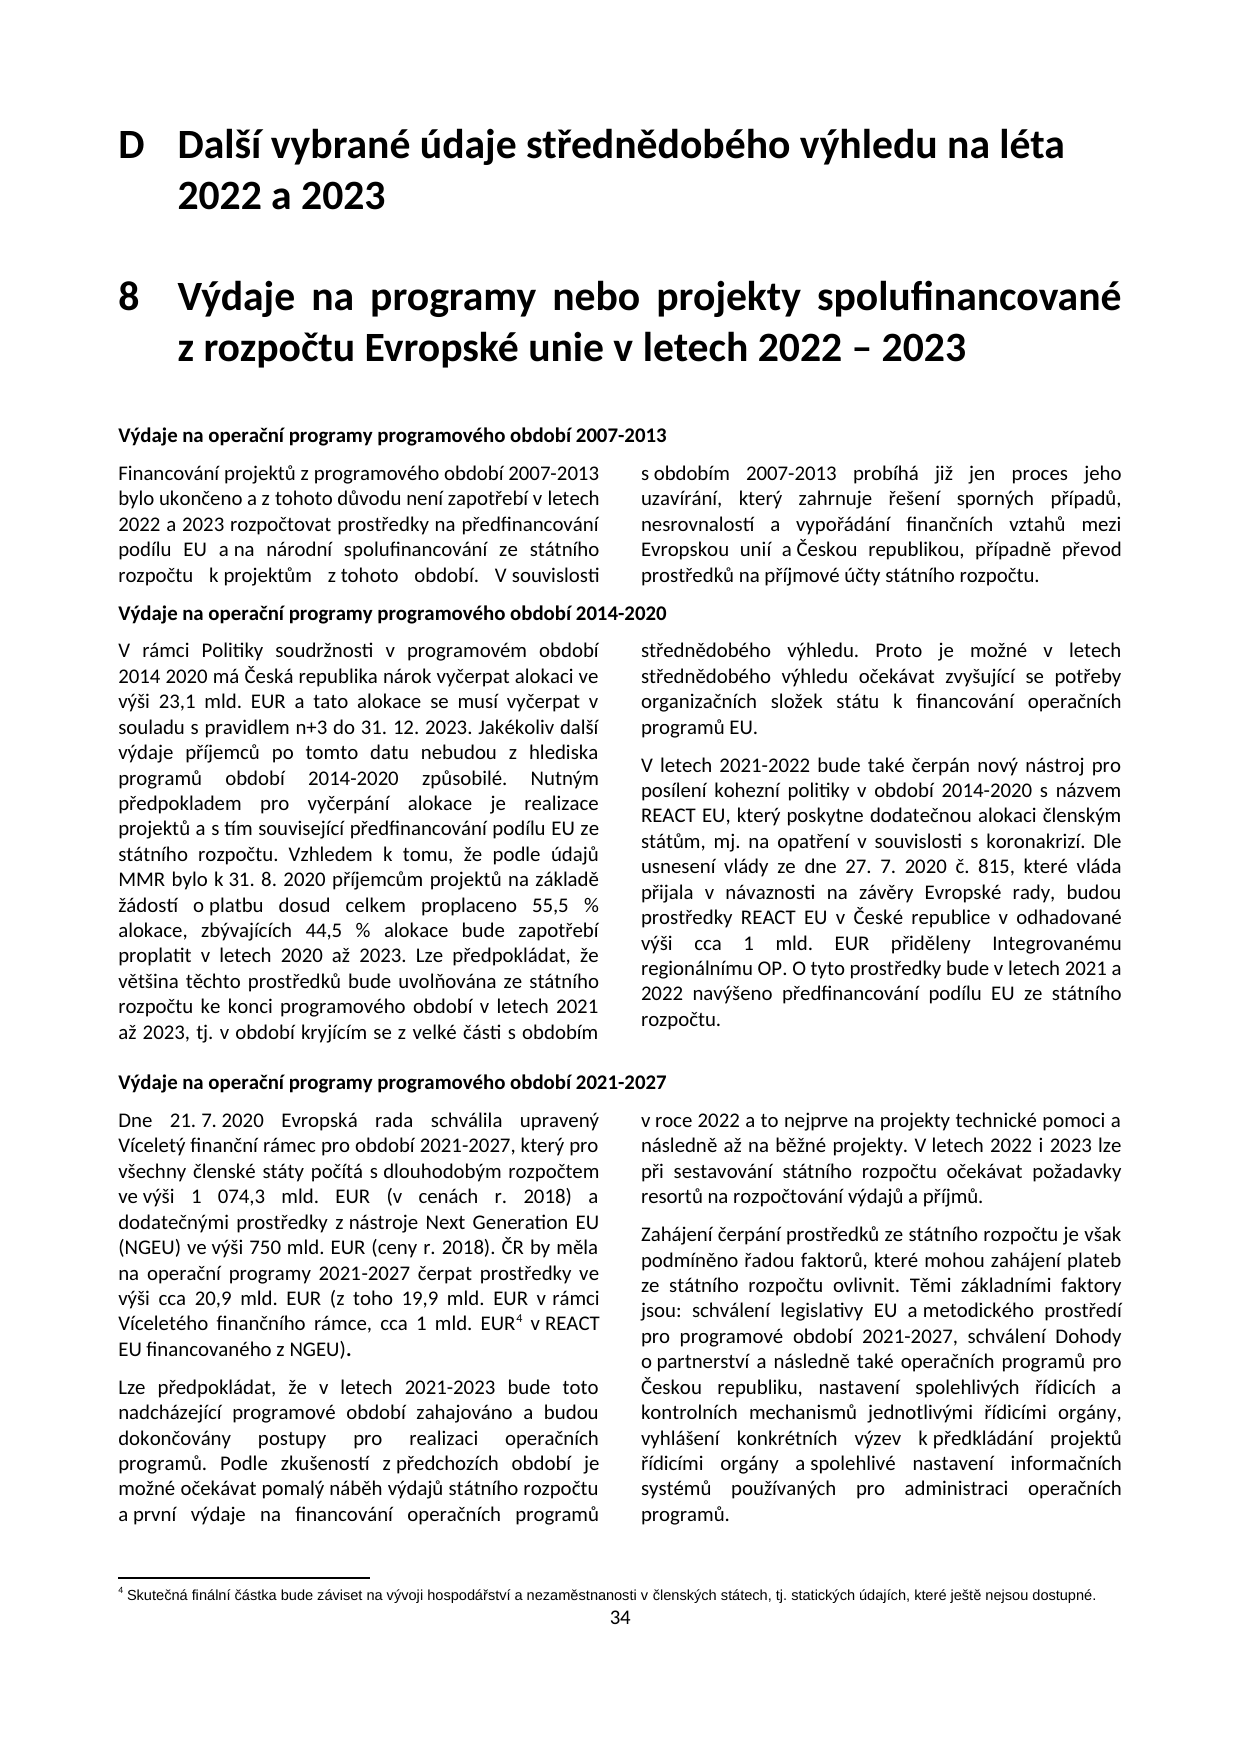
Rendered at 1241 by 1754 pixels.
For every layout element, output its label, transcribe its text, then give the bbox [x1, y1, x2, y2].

text Lze předpokládat, že v letech 2021-2023 bude toto nadcházející programové období zahajováno a budou dokončovány postupy pro realizaci operačních programů. Podle zkušeností z předchozích období je možné očekávat pomalý náběh výdajů státního rozpočtu a první výdaje na financování operačních programů v roce 2022 a to nejprve na projekty technické pomoci a následně až na běžné projekty. V letech 2022 i 2023 lze při sestavování státního rozpočtu očekávat požadavky resortů na rozpočtování výdajů a příjmů. [641, 1107, 1122, 1209]
text Další vybrané údaje střednědobého výhledu na léta 2022 a 2023 [118, 118, 1122, 220]
text Lze předpokládat, že v letech 2021-2023 bude toto nadcházející programové období zahajováno a budou dokončovány postupy pro realizaci operačních programů. Podle zkušeností z předchozích období je možné očekávat pomalý náběh výdajů státního rozpočtu a první výdaje na financování operačních programů v roce 2022 a to nejprve na projekty technické pomoci a následně až na běžné projekty. V letech 2022 i 2023 lze při sestavování státního rozpočtu očekávat požadavky resortů na rozpočtování výdajů a příjmů. [118, 1374, 599, 1526]
text Financování projektů z programového období 2007-2013 bylo ukončeno a z tohoto důvodu není zapotřebí v letech 2022 a 2023 rozpočtovat prostředky na předfinancování podílu EU a na národní spolufinancování ze státního rozpočtu k projektům z tohoto období. V souvislosti s obdobím 2007-2013 probíhá již jen proces jeho uzavírání, který zahrnuje řešení sporných případů, nesrovnalostí a vypořádání finančních vztahů mezi Evropskou unií a Českou republikou, případně převod prostředků na příjmové účty státního rozpočtu. [118, 460, 599, 587]
text Výdaje na operační programy programového období 2007-2013 [118, 422, 1122, 448]
text Výdaje na operační programy programového období 2014-2020 [118, 600, 1122, 625]
text Financování projektů z programového období 2007-2013 bylo ukončeno a z tohoto důvodu není zapotřebí v letech 2022 a 2023 rozpočtovat prostředky na předfinancování podílu EU a na národní spolufinancování ze státního rozpočtu k projektům z tohoto období. V souvislosti s obdobím 2007-2013 probíhá již jen proces jeho uzavírání, který zahrnuje řešení sporných případů, nesrovnalostí a vypořádání finančních vztahů mezi Evropskou unií a Českou republikou, případně převod prostředků na příjmové účty státního rozpočtu. [641, 460, 1122, 587]
text Dne 21. 7. 2020 Evropská rada schválila upravený Víceletý finanční rámec pro období 2021-2027, který pro všechny členské státy počítá s dlouhodobým rozpočtem ve výši 1 074,3 mld. EUR (v cenách r. 2018) a dodatečnými prostředky z nástroje Next Generation EU (NGEU) ve výši 750 mld. EUR (ceny r. 2018). ČR by měla na operační programy 2021-2027 čerpat prostředky ve výši cca 20,9 mld. EUR (z toho 19,9 mld. EUR v rámci Víceletého finančního rámce, cca 1 mld. EUR v REACT EU financovaného z NGEU). [118, 1107, 599, 1361]
text Výdaje na operační programy programového období 2021-2027 [118, 1069, 1122, 1095]
subtitle Výdaje na programy nebo projekty spolufinancované z rozpočtu Evropské unie v letech 2022 – 2023 [118, 270, 1122, 372]
text V rámci Politiky soudržnosti v programovém období 2014 2020 má Česká republika nárok vyčerpat alokaci ve výši 23,1 mld. EUR a tato alokace se musí vyčerpat v souladu s pravidlem n+3 do 31. 12. 2023. Jakékoliv další výdaje příjemců po tomto datu nebudou z hlediska programů období 2014-2020 způsobilé. Nutným předpokladem pro vyčerpání alokace je realizace projektů a s tím související předfinancování podílu EU ze státního rozpočtu. Vzhledem k tomu, že podle údajů MMR bylo k 31. 8. 2020 příjemcům projektů na základě žádostí o platbu dosud celkem proplaceno 55,5 % alokace, zbývajících 44,5 % alokace bude zapotřebí proplatit v letech 2020 až 2023. Lze předpokládat, že většina těchto prostředků bude uvolňována ze státního rozpočtu ke konci programového období v letech 2021 až 2023, tj. v období kryjícím se z velké části s obdobím střednědobého výhledu. Proto je možné v letech střednědobého výhledu očekávat zvyšující se potřeby organizačních složek státu k financování operačních programů EU. [118, 638, 599, 1044]
text Zahájení čerpání prostředků ze státního rozpočtu je však podmíněno řadou faktorů, které mohou zahájení plateb ze státního rozpočtu ovlivnit. Těmi základními faktory jsou: schválení legislativy EU a metodického prostředí pro programové období 2021-2027, schválení Dohody o partnerství a následně také operačních programů pro Českou republiku, nastavení spolehlivých řídicích a kontrolních mechanismů jednotlivými řídicími orgány, vyhlášení konkrétních výzev k předkládání projektů řídicími orgány a spolehlivé nastavení informačních systémů používaných pro administraci operačních programů. [641, 1221, 1122, 1526]
text V letech 2021-2022 bude také čerpán nový nástroj pro posílení kohezní politiky v období 2014-2020 s názvem REACT EU, který poskytne dodatečnou alokaci členským státům, mj. na opatření v souvislosti s koronakrizí. Dle usnesení vlády ze dne 27. 7. 2020 č. 815, které vláda přijala v návaznosti na závěry Evropské rady, budou prostředky REACT EU v České republice v odhadované výši cca 1 mld. EUR přiděleny Integrovanému regionálnímu OP. O tyto prostředky bude v letech 2021 a 2022 navýšeno předfinancování podílu EU ze státního rozpočtu. [641, 752, 1122, 1031]
